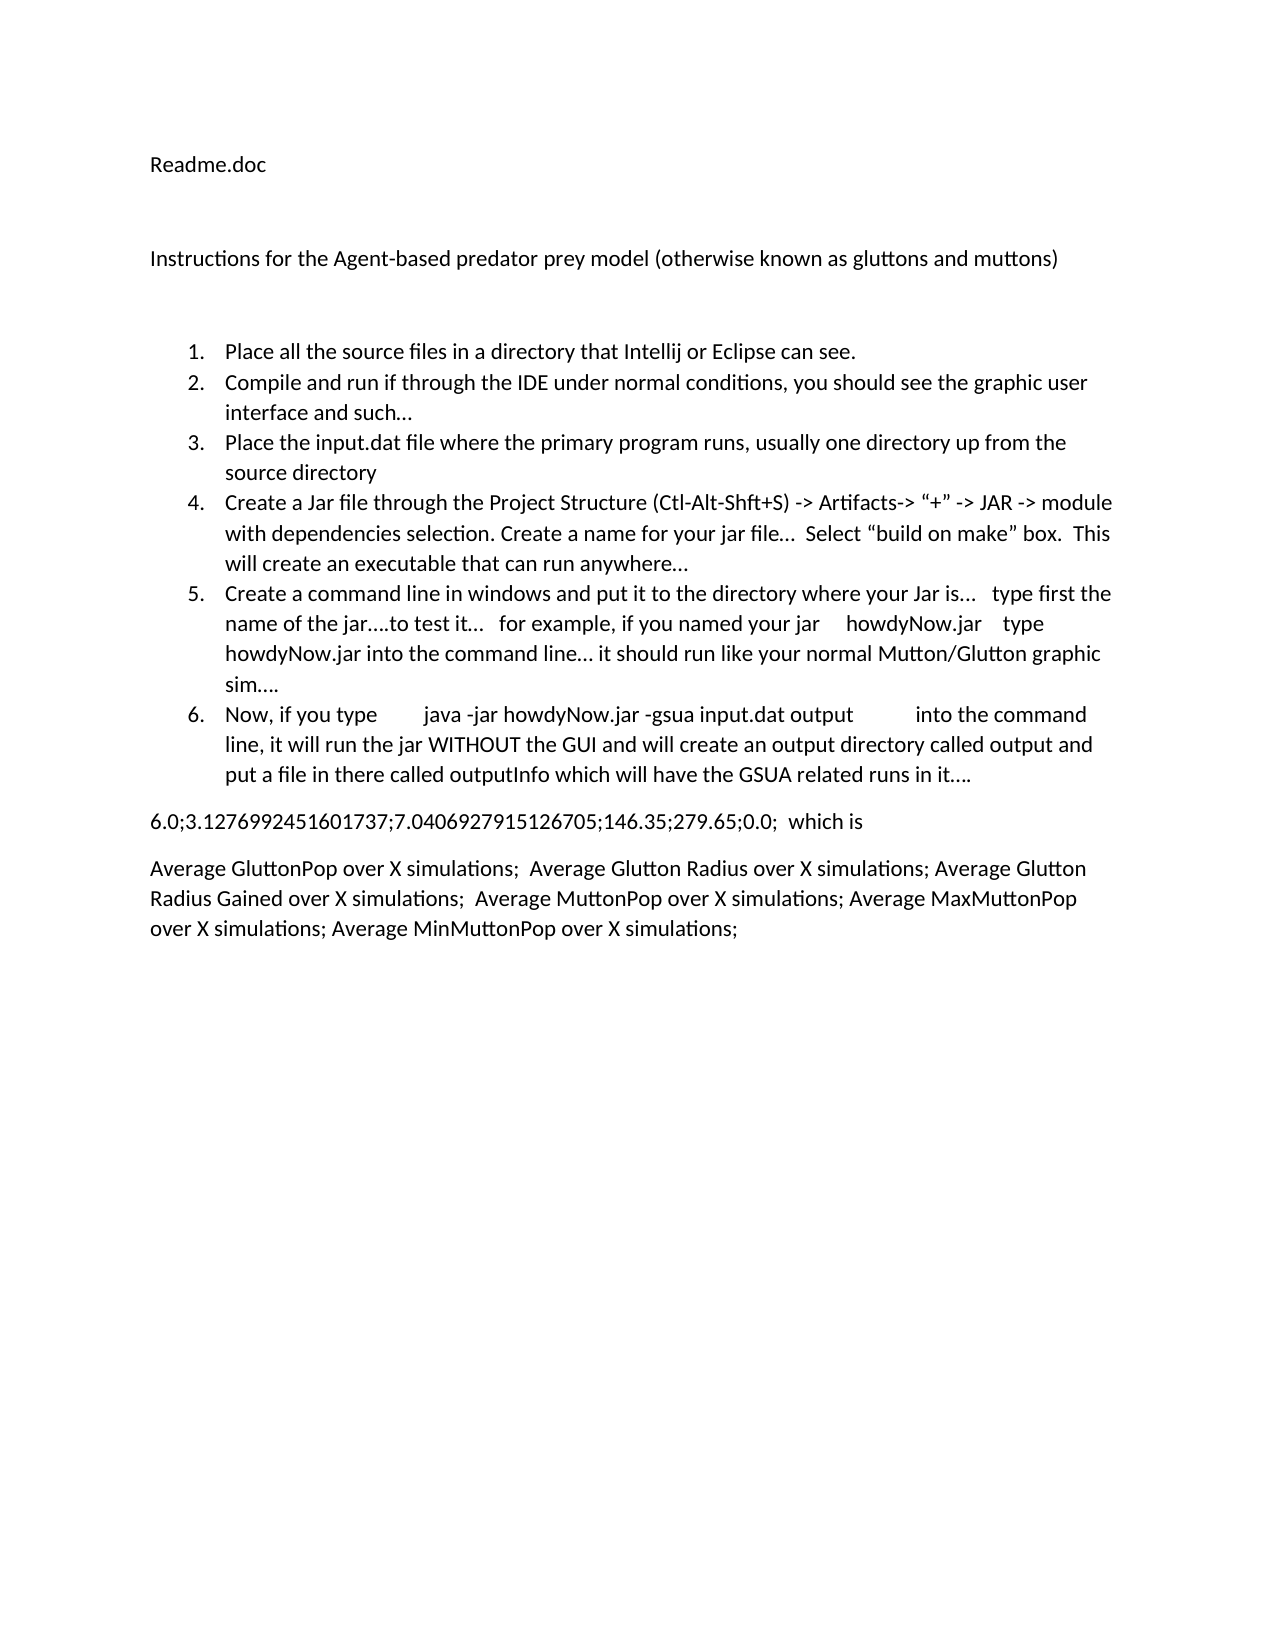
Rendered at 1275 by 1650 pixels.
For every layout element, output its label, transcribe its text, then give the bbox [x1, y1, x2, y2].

text Instructions for the Agent-based predator prey model (otherwise known as gluttons and muttons) [150, 244, 1125, 272]
text 6.0;3.1276992451601737;7.0406927915126705;146.35;279.65;0.0; which is [150, 807, 1125, 835]
list Create a Jar file through the Project Structure (Ctl-Alt-Shft+S) -> Artifacts-> “+” -> JAR -> module with dependencies selection. Create a name for your jar file… Select “build on make” box. This will create an executable that can run anywhere… [187, 488, 1125, 577]
list Now, if you type java -jar howdyNow.jar -gsua input.dat output into the command line, it will run the jar WITHOUT the GUI and will create an output directory called output and put a file in there called outputInfo which will have the GSUA related runs in it…. [187, 700, 1125, 788]
text Readme.doc [150, 150, 1125, 178]
list Create a command line in windows and put it to the directory where your Jar is... type first the name of the jar….to test it… for example, if you named your jar howdyNow.jar type howdyNow.jar into the command line… it should run like your normal Mutton/Glutton graphic sim…. [187, 579, 1125, 698]
text Average GluttonPop over X simulations; Average Glutton Radius over X simulations; Average Glutton Radius Gained over X simulations; Average MuttonPop over X simulations; Average MaxMuttonPop over X simulations; Average MinMuttonPop over X simulations; [150, 854, 1125, 943]
list Place the input.dat file where the primary program runs, usually one directory up from the source directory [187, 428, 1125, 486]
list Compile and run if through the IDE under normal conditions, you should see the graphic user interface and such… [187, 368, 1125, 426]
list Place all the source files in a directory that Intellij or Eclipse can see. [187, 337, 1125, 366]
